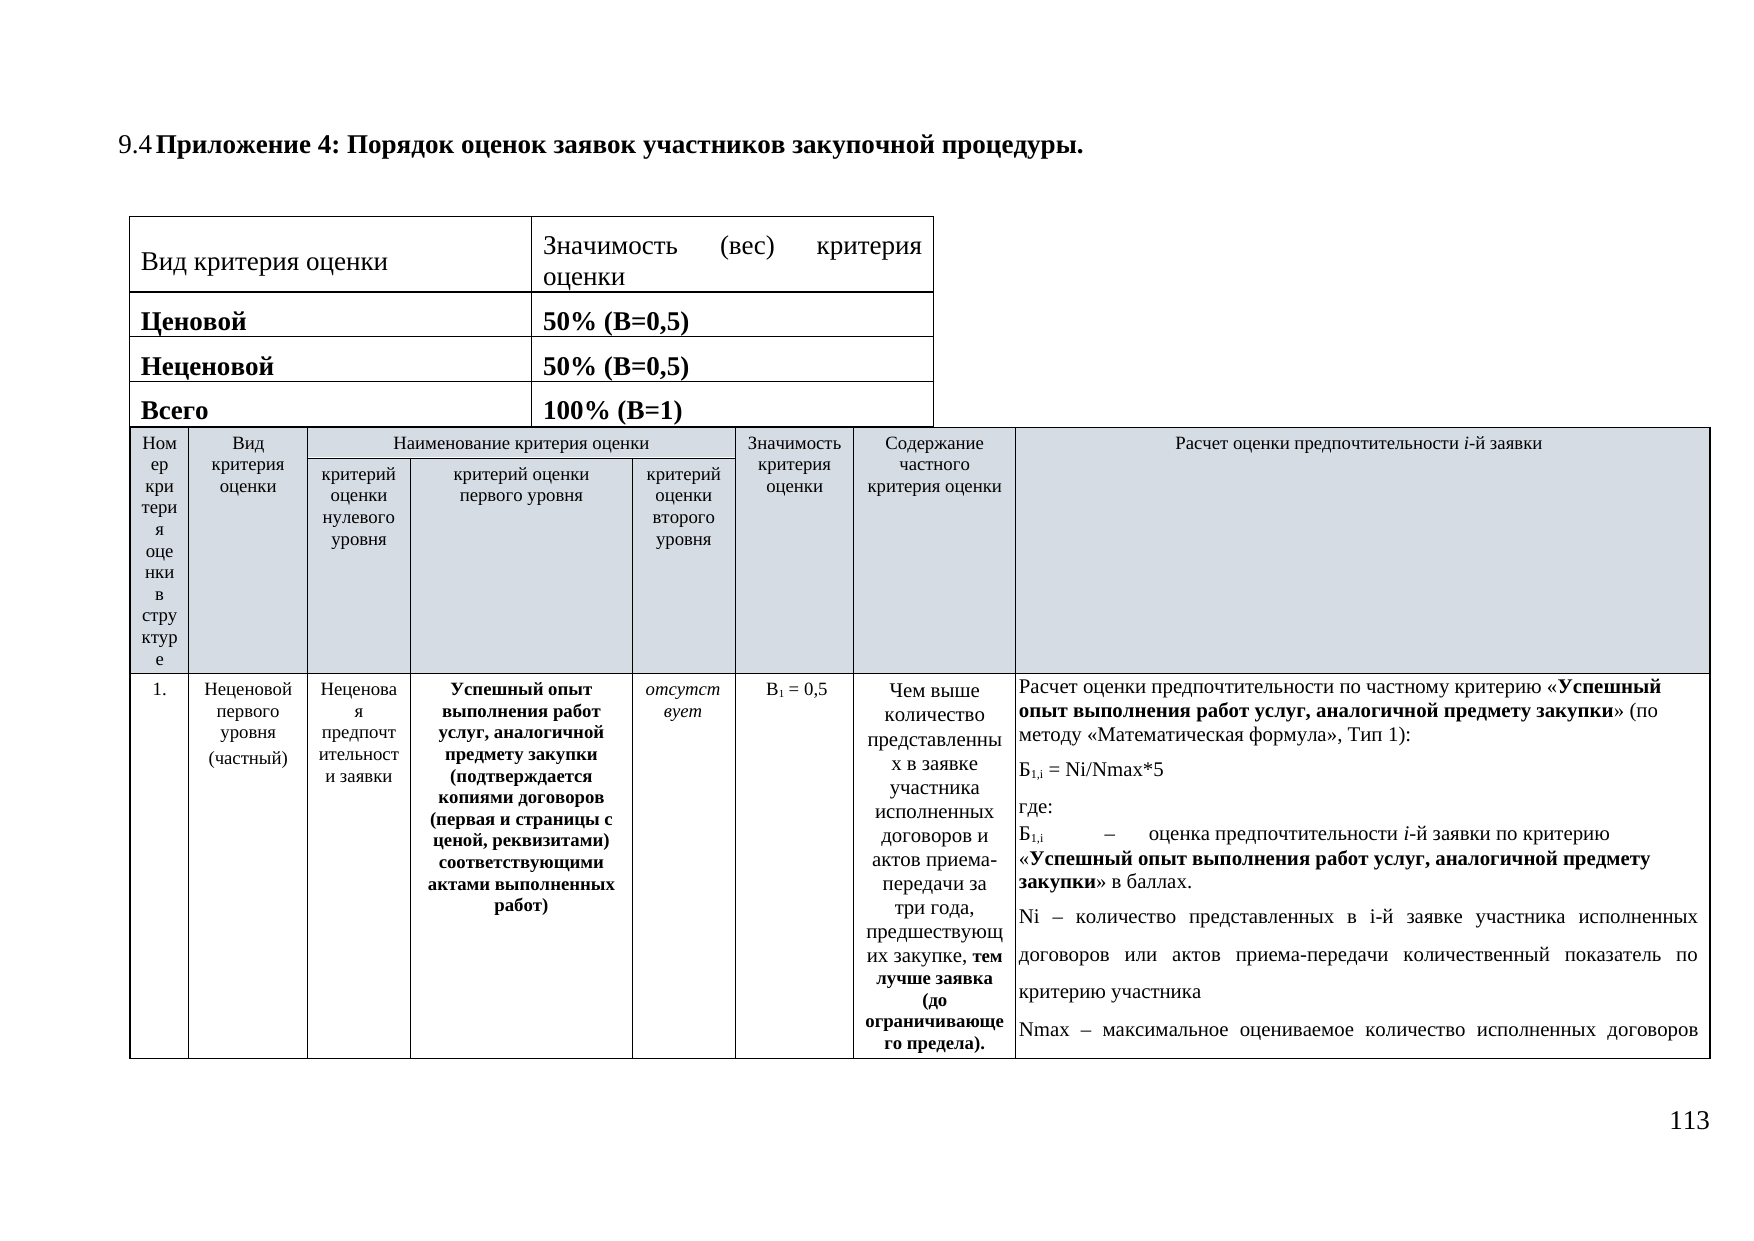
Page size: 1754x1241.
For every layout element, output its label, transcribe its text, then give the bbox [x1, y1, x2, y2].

table_header Номер критерия оценки в структуре [131, 428, 188, 673]
table_header Вид критерия оценки [189, 428, 307, 673]
table_cell критерий оценки первого уровня [411, 459, 632, 673]
table_header Наименование критерия оценки [308, 428, 735, 457]
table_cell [308, 674, 410, 1057]
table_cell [189, 674, 307, 1057]
table_cell 50% (В=0,5) [532, 293, 933, 336]
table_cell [411, 674, 632, 1057]
table_cell 100% (В=1) [532, 382, 933, 426]
table_header Содержание частного критерия оценки [854, 428, 1015, 673]
table_cell 1. [131, 674, 188, 1057]
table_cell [1016, 674, 1709, 1057]
table_cell критерий оценки нулевого уровня [308, 459, 410, 673]
list Приложение 4: Порядок оценок заявок участников закупочной процедуры. [118, 128, 1710, 159]
table_cell Ценовой [130, 293, 531, 336]
table_header Значимость (вес) критерия оценки [532, 217, 933, 291]
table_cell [854, 674, 1015, 1057]
table_header Вид критерия оценки [130, 217, 531, 291]
table_cell 50% (В=0,5) [532, 337, 933, 381]
table_cell В1 = 0,5 [736, 674, 853, 1057]
table_cell Неценовой [130, 337, 531, 381]
table_cell Всего [130, 382, 531, 426]
table_header Значимость критерия оценки [736, 428, 853, 673]
table_header Расчет оценки предпочтительности i-й заявки [1016, 428, 1709, 673]
table_cell критерий оценки второго уровня [633, 459, 735, 673]
table_cell отсутствует [633, 674, 735, 1057]
